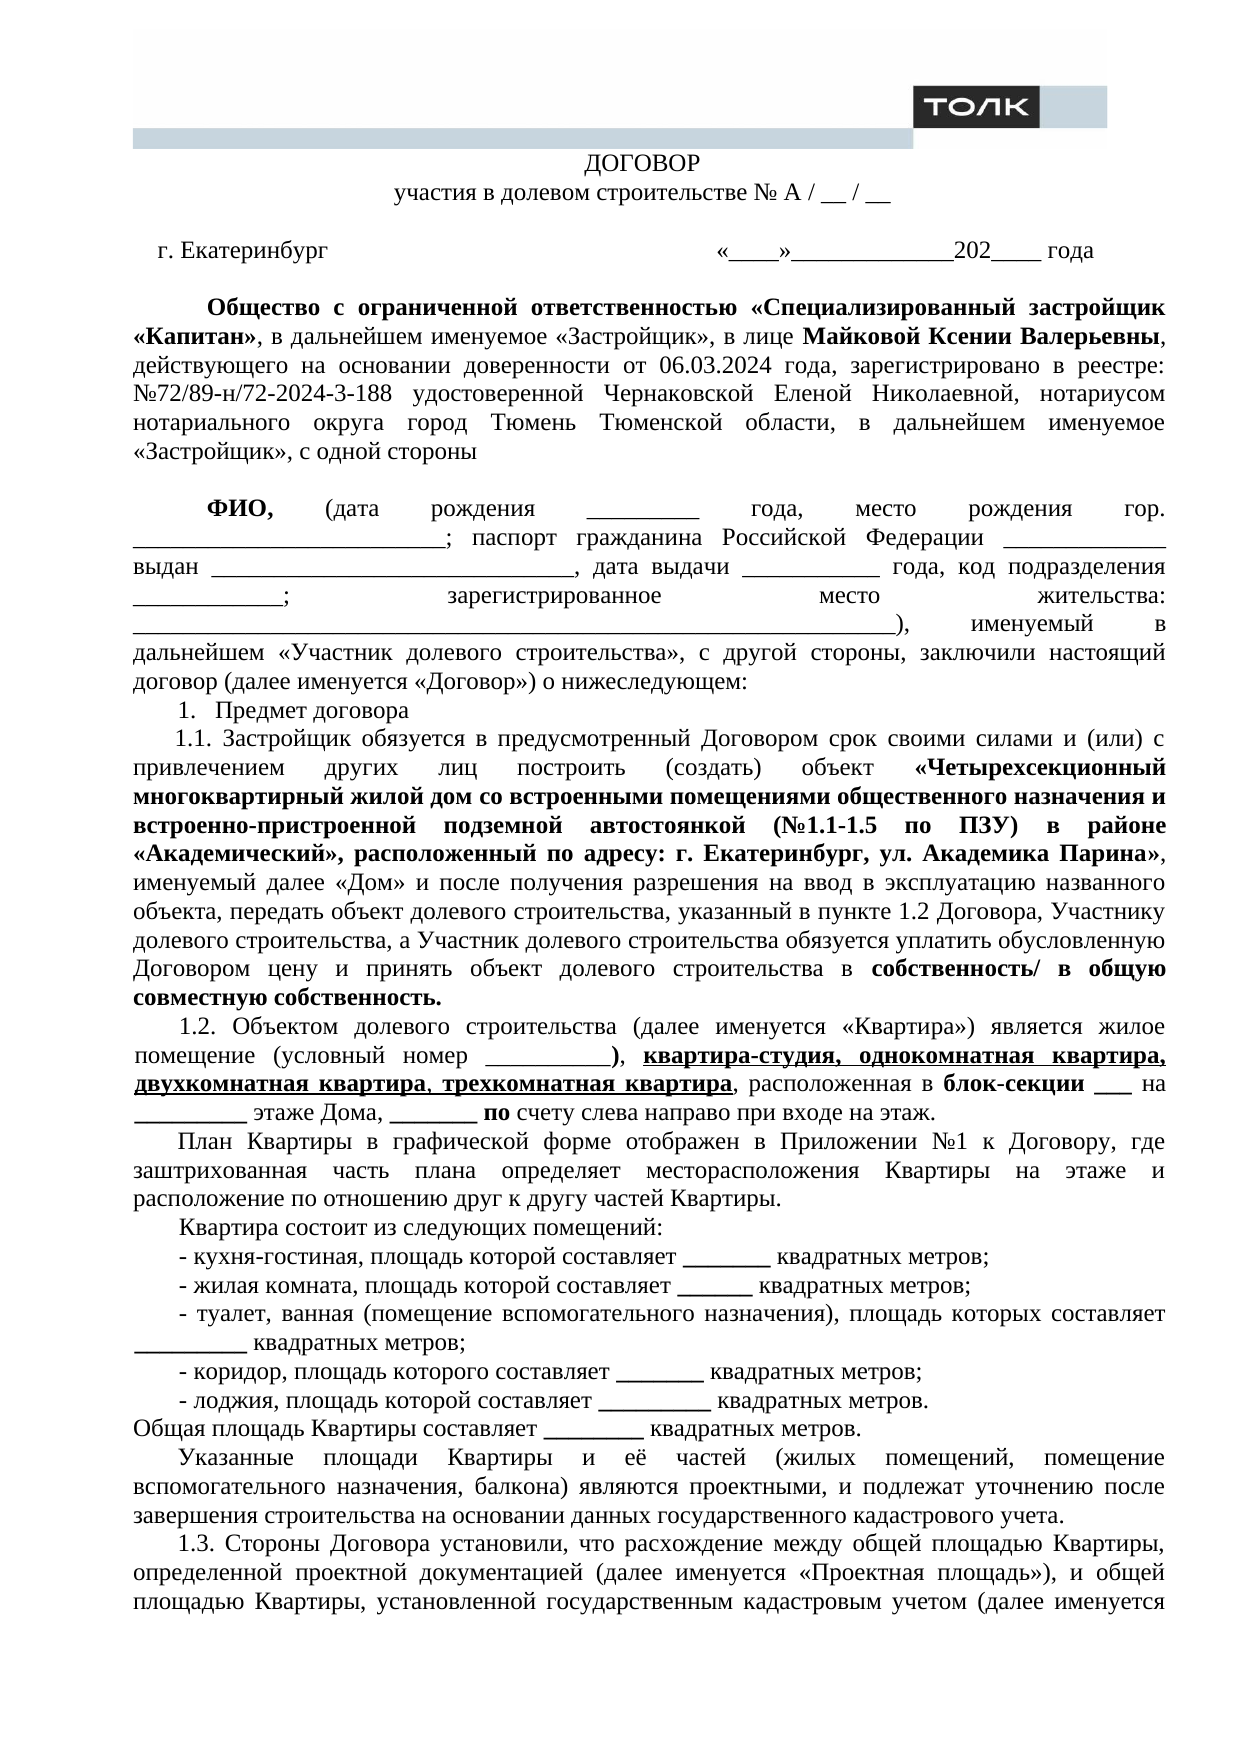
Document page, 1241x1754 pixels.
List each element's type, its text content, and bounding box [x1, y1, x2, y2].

text Общая площадь Квартиры составляет ________ квадратных метров. [133, 1413, 1166, 1442]
text - туалет, ванная (помещение вспомогательного назначения), площадь которых составляет _________ квадратных метров; [134, 1298, 1166, 1356]
text - лоджия, площадь которой составляет _________ квадратных метров. [134, 1385, 1166, 1413]
text Общество с ограниченной ответственностью «Специализированный застройщик «Капитан», в дальнейшем именуемое «Застройщик», в лице Майковой Ксении Валерьевны, действующего на основании доверенности от 06.03.2024 года, зарегистрировано в реестре: №72/89-н/72-2024-3-188 удостоверенной Чернаковской Еленой Николаевной, нотариусом нотариального округа город Тюмень Тюменской области, в дальнейшем именуемое «Застройщик», с одной стороны [133, 292, 1166, 465]
list Предмет договора [177, 695, 1166, 723]
text участия в долевом строительстве № А / __ / __ [133, 177, 1152, 206]
picture [132, 29, 1108, 149]
text ДОГОВОР [133, 148, 1152, 177]
text - жилая комната, площадь которой составляет ______ квадратных метров; [134, 1270, 1166, 1298]
text 1.1. Застройщик обязуется в предусмотренный Договором срок своими силами и (или) с привлечением других лиц построить (создать) объект «Четырехсекционный многоквартирный жилой дом со встроенными помещениями общественного назначения и встроенно-пристроенной подземной автостоянкой (№1.1-1.5 по ПЗУ) в районе «Академический», расположенный по адресу: г. Екатеринбург, ул. Академика Парина», именуемый далее «Дом» и после получения разрешения на ввод в эксплуатацию названного объекта, передать объект долевого строительства, указанный в пункте 1.2 Договора, Участнику долевого строительства, а Участник долевого строительства обязуется уплатить обусловленную Договором цену и принять объект долевого строительства в собственность/ в общую совместную собственность. [133, 838, 1166, 1011]
table_header г. Екатеринбург [133, 235, 629, 263]
text Указанные площади Квартиры и её частей (жилых помещений, помещение вспомогательного назначения, балкона) являются проектными, и подлежат уточнению после завершения строительства на основании данных государственного кадастрового учета. [133, 1442, 1166, 1528]
text Квартира состоит из следующих помещений: [134, 1212, 1166, 1241]
text - коридор, площадь которого составляет _______ квадратных метров; [134, 1356, 1166, 1385]
text ФИО, (дата рождения _________ года, место рождения гор. _________________________; паспорт гражданина Российской Федерации _____________ выдан _____________________________, дата выдачи ___________ года, код подразделения ____________; зарегистрированное место жительства: _____________________________________________________________), именуемый в дальнейшем «Участник долевого строительства», с другой стороны, заключили настоящий договор (далее именуется «Договор») о нижеследующем: [133, 493, 1166, 695]
table_header «____»_____________202____ года [629, 235, 1107, 263]
text 1.1. Застройщик обязуется в предусмотренный Договором срок своими силами и (или) с привлечением других лиц построить (создать) объект «Четырехсекционный многоквартирный жилой дом со встроенными помещениями общественного назначения и встроенно-пристроенной подземной автостоянкой (№1.1-1.5 по ПЗУ) в районе «Академический», расположенный по адресу: г. Екатеринбург, ул. Академика Парина», именуемый далее «Дом» и после получения разрешения на ввод в эксплуатацию названного объекта, передать объект долевого строительства, указанный в пункте 1.2 Договора, Участнику долевого строительства, а Участник долевого строительства обязуется уплатить обусловленную Договором цену и принять объект долевого строительства в собственность/ в общую совместную собственность. [133, 723, 1166, 810]
text 1.2. Объектом долевого строительства (далее именуется «Квартира») является жилое помещение (условный номер __________), квартира-студия, однокомнатная квартира, двухкомнатная квартира, трехкомнатная квартира, расположенная в блок-секции ___ на _________ этаже Дома, _______ по счету слева направо при входе на этаж. [134, 1011, 1166, 1126]
text План Квартиры в графической форме отображен в Приложении №1 к Договору, где заштрихованная часть плана определяет месторасположения Квартиры на этаже и расположение по отношению друг к другу частей Квартиры. [133, 1126, 1166, 1212]
text - кухня-гостиная, площадь которой составляет _______ квадратных метров; [134, 1241, 1166, 1270]
